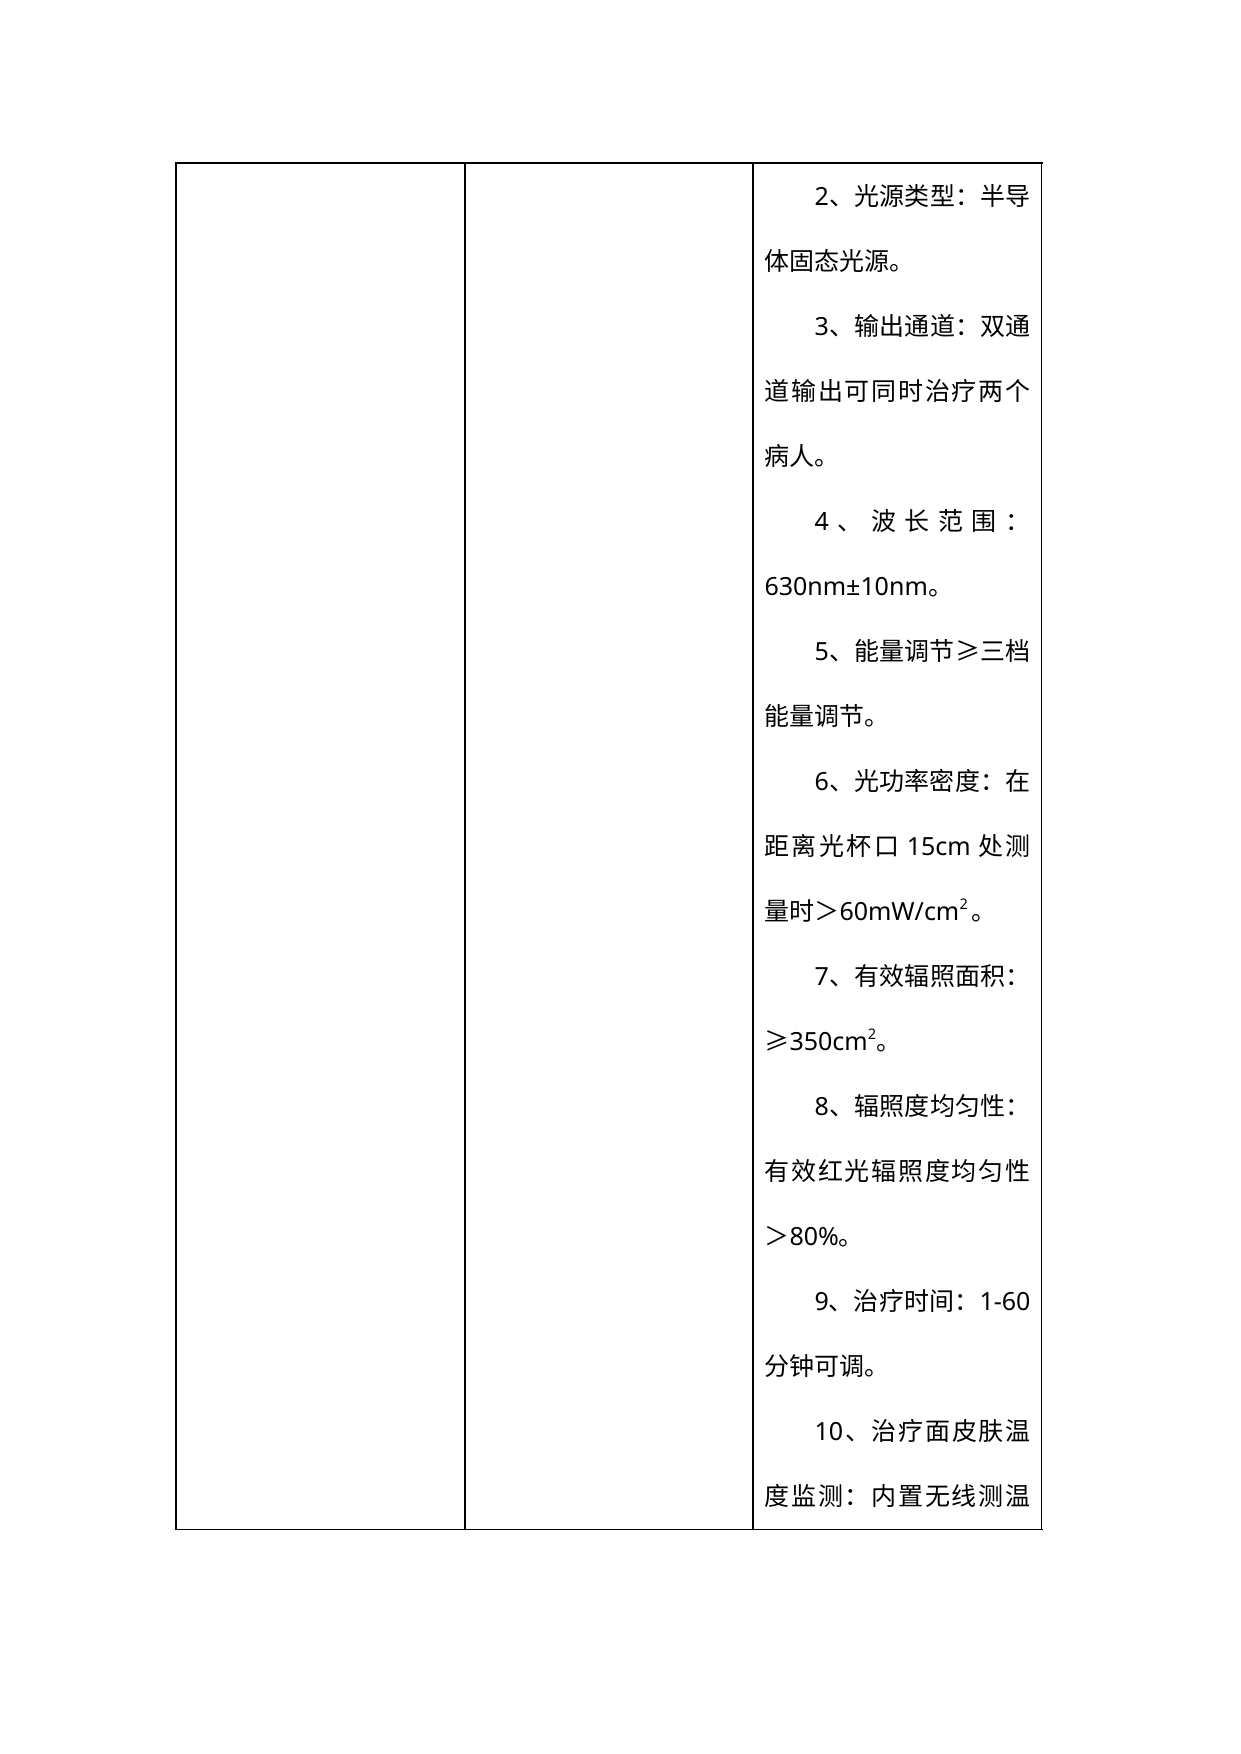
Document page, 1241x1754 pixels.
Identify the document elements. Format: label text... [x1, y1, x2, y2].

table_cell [754, 164, 1041, 1528]
table_cell 1 [177, 164, 464, 1528]
table_cell [466, 164, 752, 1528]
